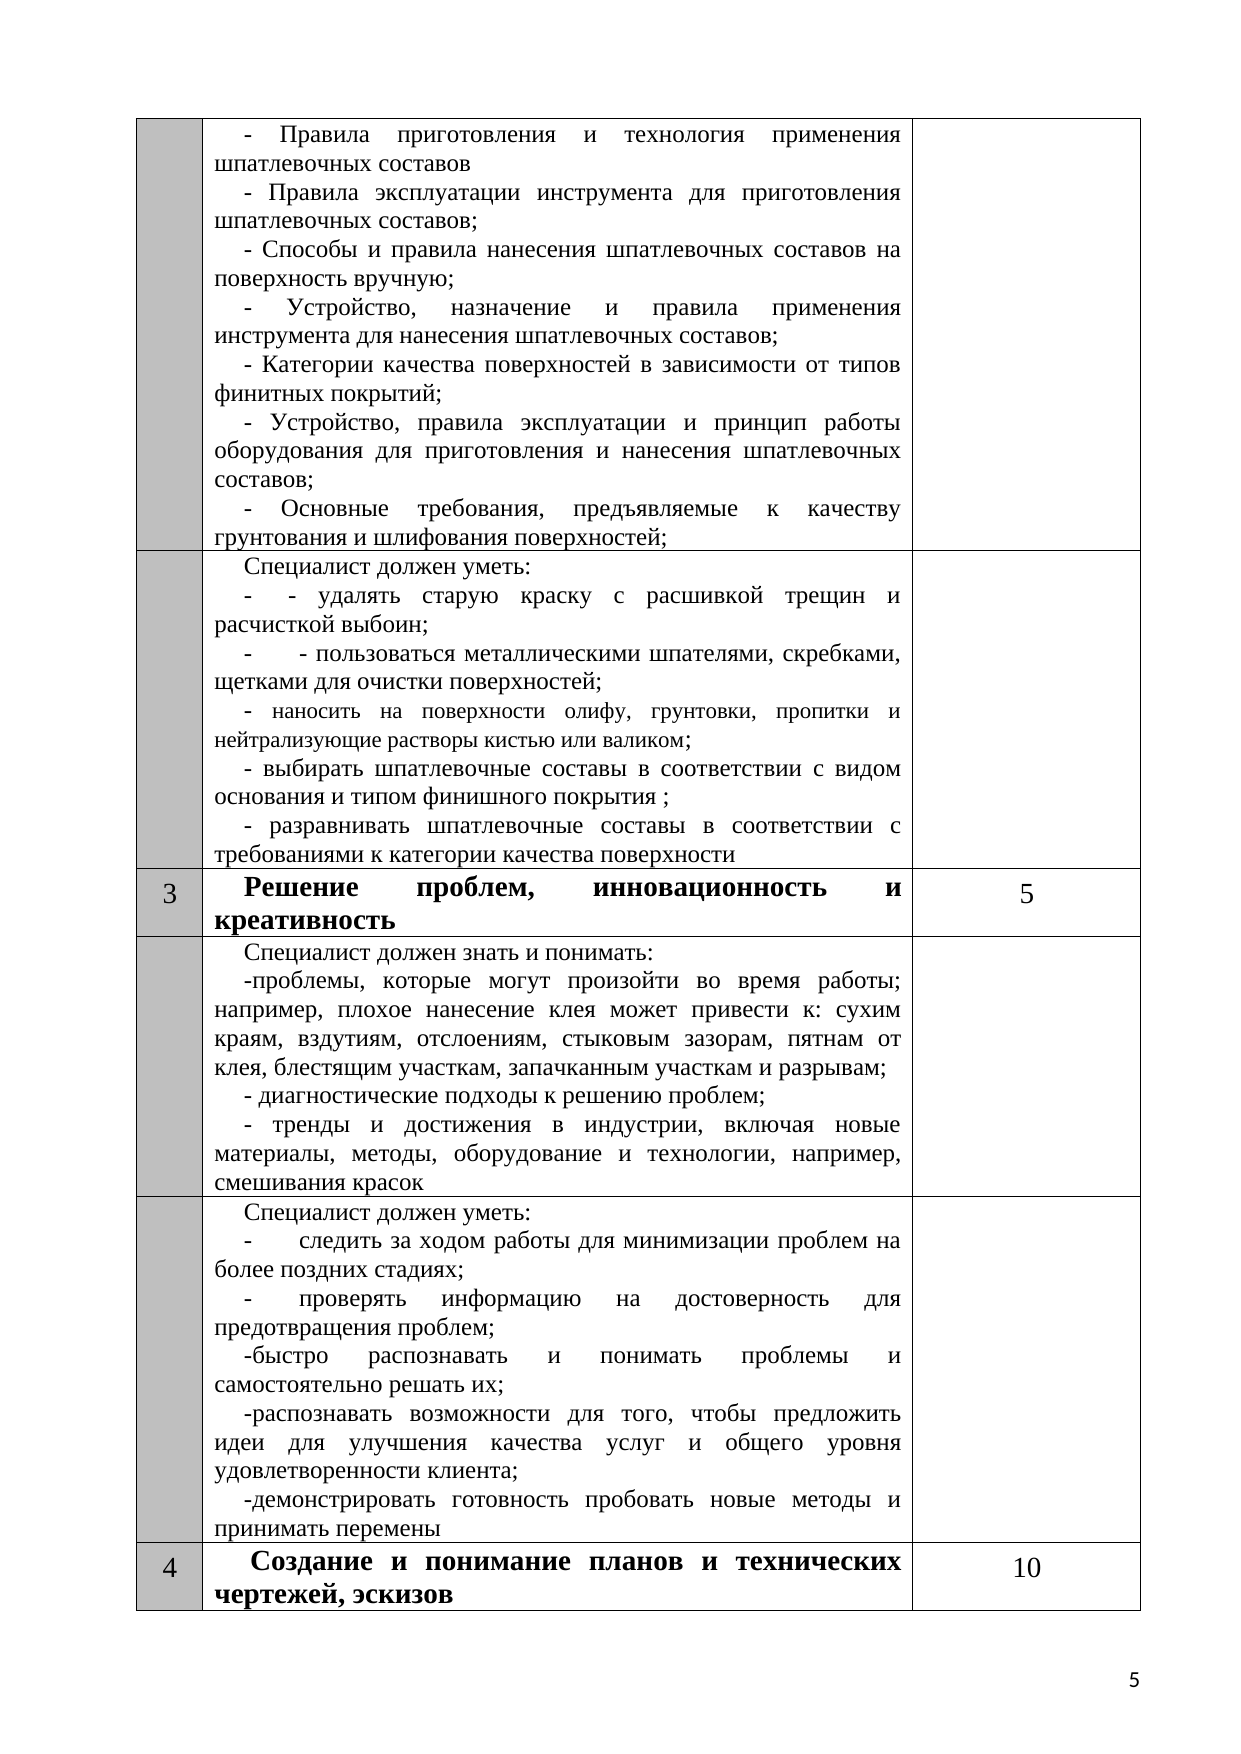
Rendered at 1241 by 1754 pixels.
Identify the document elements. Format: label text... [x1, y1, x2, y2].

table_cell 3 [137, 869, 202, 936]
table_cell 4 [137, 1543, 202, 1610]
table_cell Специалист должен уметь: - удалять старую краску с расшивкой трещин и расчисткой выбоин; - пользоваться металлическими шпателями, скребками, щетками для очистки поверхностей; - наносить на поверхности олифу, грунтовки, пропитки и нейтрализующие растворы кистью или валиком; - выбирать шпатлевочные составы в соответствии с видом основания и типом финишного покрытия ; - разравнивать шпатлевочные составы в соответствии с требованиями к категории качества поверхности [203, 551, 912, 868]
table_cell [913, 937, 1140, 1196]
table_cell Создание и понимание планов и технических чертежей, эскизов [203, 1543, 912, 1610]
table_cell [203, 119, 912, 550]
table_cell 10 [913, 1543, 1140, 1610]
table_cell [137, 551, 202, 868]
table_cell 5 [913, 869, 1140, 936]
table_cell [137, 937, 202, 1196]
table_cell Решение проблем, инновационность и креативность [203, 869, 912, 936]
table_cell [913, 551, 1140, 868]
table_cell Специалист должен знать и понимать: -проблемы, которые могут произойти во время работы; например, плохое нанесение клея может привести к: сухим краям, вздутиям, отслоениям, стыковым зазорам, пятнам от клея, блестящим участкам, запачканным участкам и разрывам; - диагностические подходы к решению проблем; - тренды и достижения в индустрии, включая новые материалы, методы, оборудование и технологии, например, смешивания красок [203, 937, 912, 1196]
table_cell [137, 119, 202, 550]
table_cell [913, 119, 1140, 550]
table_cell [137, 1197, 202, 1542]
table_cell [913, 1197, 1140, 1542]
table_cell Специалист должен уметь: следить за ходом работы для минимизации проблем на более поздних стадиях; проверять информацию на достоверность для предотвращения проблем; -быстро распознавать и понимать проблемы и самостоятельно решать их; -распознавать возможности для того, чтобы предложить идеи для улучшения качества услуг и общего уровня удовлетворенности клиента; -демонстрировать готовность пробовать новые методы и принимать перемены [203, 1197, 912, 1542]
